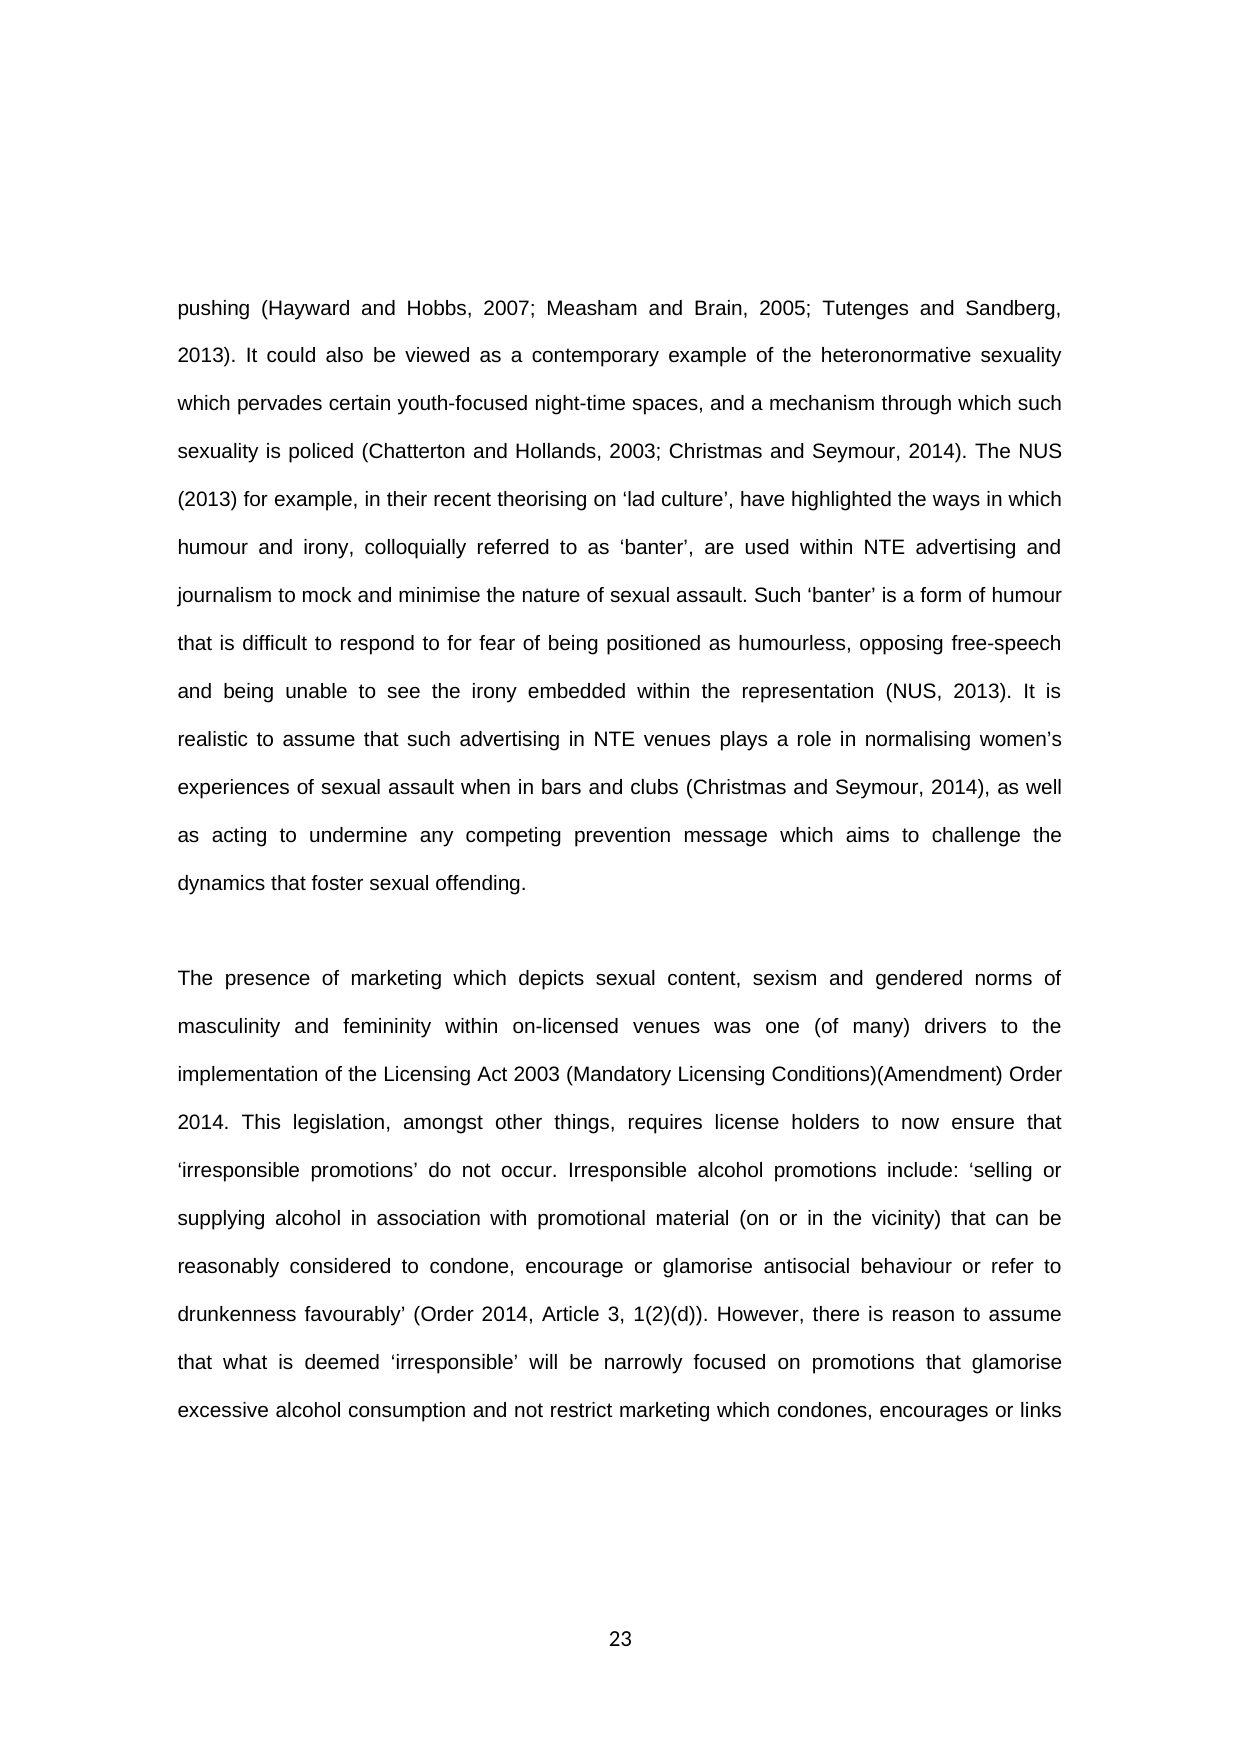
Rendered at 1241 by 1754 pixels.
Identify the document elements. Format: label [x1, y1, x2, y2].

text [177, 295, 1063, 894]
text [177, 966, 1063, 1421]
